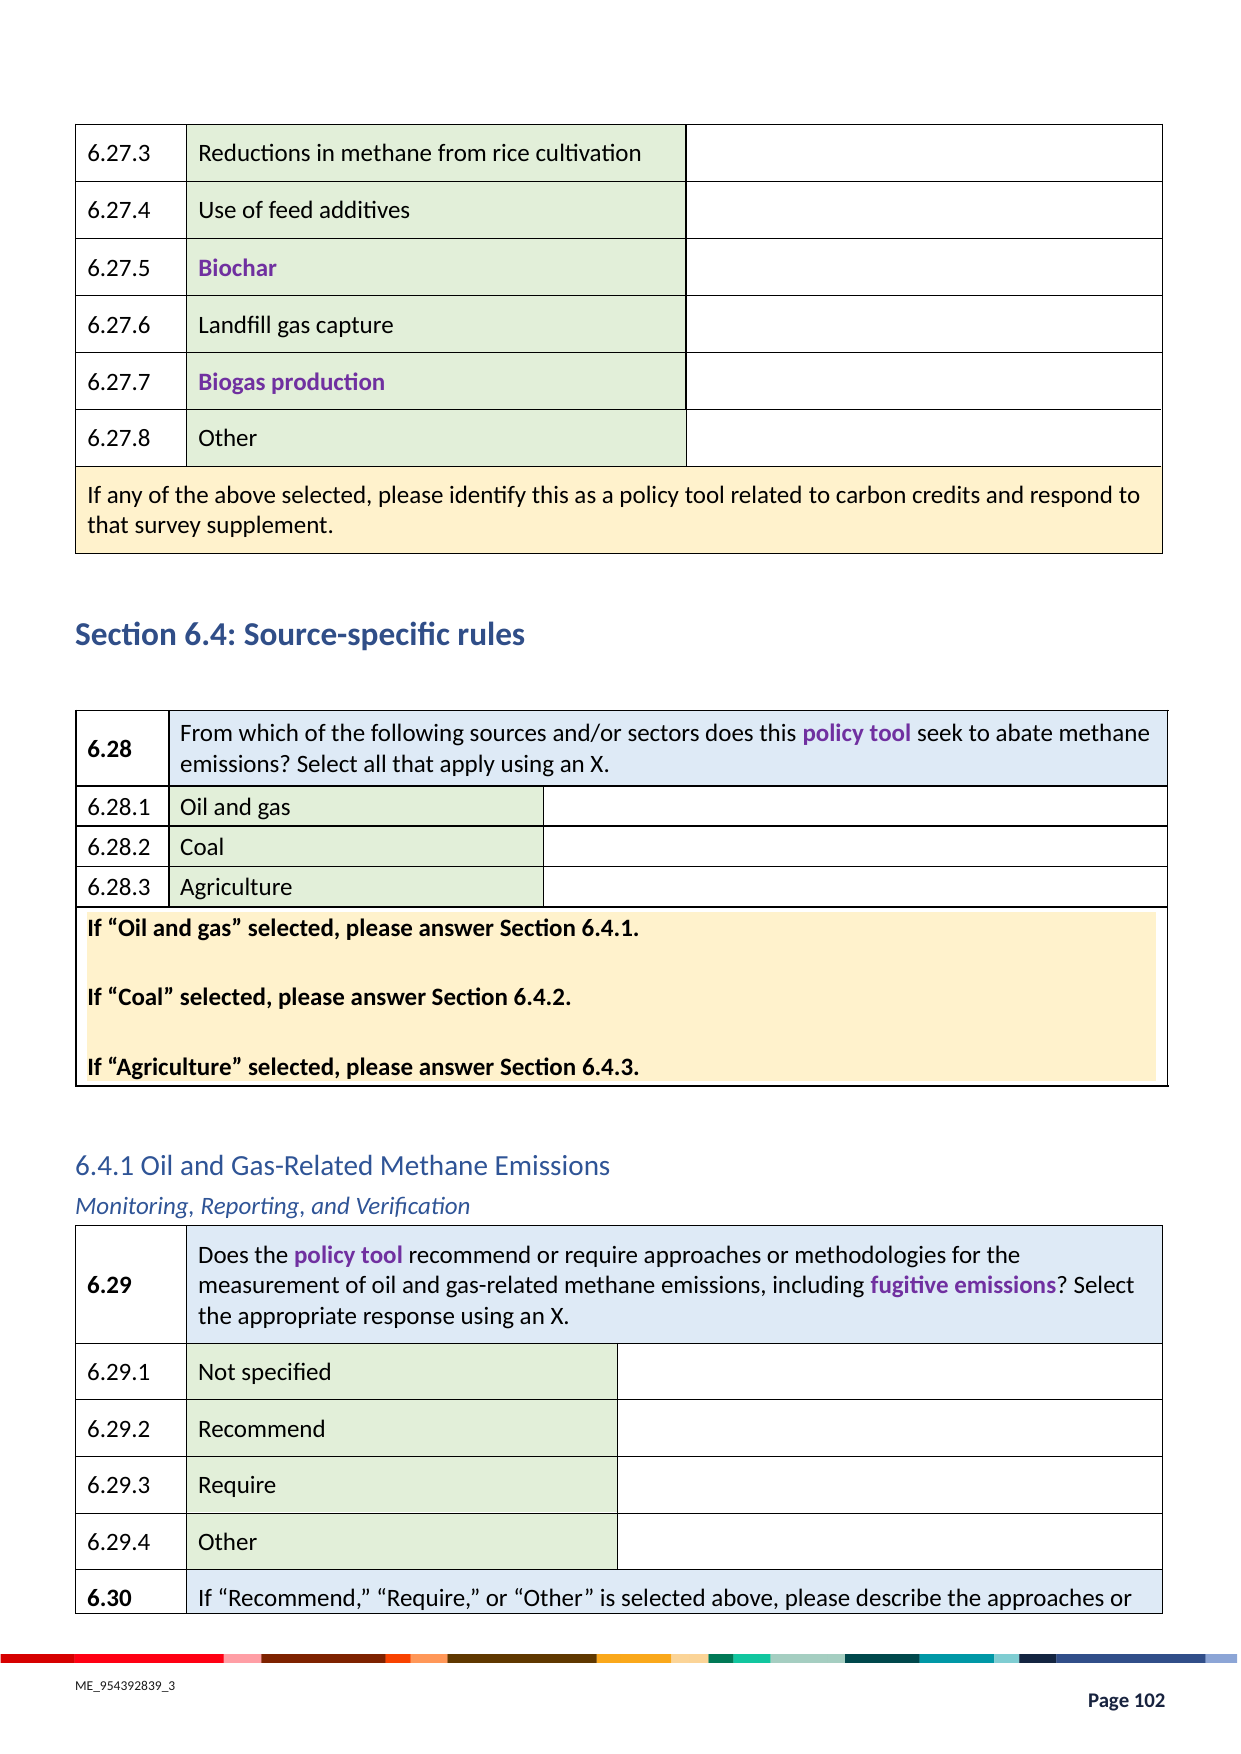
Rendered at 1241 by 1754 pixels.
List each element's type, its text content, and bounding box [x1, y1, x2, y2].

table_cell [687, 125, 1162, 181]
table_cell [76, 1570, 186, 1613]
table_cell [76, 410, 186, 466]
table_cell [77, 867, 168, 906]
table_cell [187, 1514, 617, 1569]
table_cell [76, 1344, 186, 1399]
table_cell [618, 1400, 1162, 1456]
subtitle Section 6.4: Source-specific rules [75, 613, 1165, 654]
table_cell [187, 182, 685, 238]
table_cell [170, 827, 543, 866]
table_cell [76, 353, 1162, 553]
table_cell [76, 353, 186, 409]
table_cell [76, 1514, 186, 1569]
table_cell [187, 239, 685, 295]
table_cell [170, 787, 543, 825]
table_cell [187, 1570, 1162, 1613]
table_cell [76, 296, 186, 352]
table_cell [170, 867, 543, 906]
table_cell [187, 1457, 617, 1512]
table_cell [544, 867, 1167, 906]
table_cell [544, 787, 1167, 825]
picture [0, 1654, 1236, 1663]
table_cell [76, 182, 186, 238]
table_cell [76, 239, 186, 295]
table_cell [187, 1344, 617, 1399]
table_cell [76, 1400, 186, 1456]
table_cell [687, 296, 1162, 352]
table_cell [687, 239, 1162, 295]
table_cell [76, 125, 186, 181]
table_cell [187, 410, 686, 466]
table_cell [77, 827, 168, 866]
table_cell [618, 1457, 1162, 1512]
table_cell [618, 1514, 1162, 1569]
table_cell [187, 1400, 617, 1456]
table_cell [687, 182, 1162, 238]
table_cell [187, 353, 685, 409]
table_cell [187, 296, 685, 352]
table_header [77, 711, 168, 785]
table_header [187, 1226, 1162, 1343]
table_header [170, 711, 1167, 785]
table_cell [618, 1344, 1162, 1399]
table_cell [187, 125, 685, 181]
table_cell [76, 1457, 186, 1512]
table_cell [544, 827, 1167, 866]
subtitle Monitoring, Reporting, and Verification [75, 1191, 1165, 1221]
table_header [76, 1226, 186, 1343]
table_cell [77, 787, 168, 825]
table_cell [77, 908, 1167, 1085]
subtitle 6.4.1 Oil and Gas-Related Methane Emissions [75, 1147, 1165, 1182]
